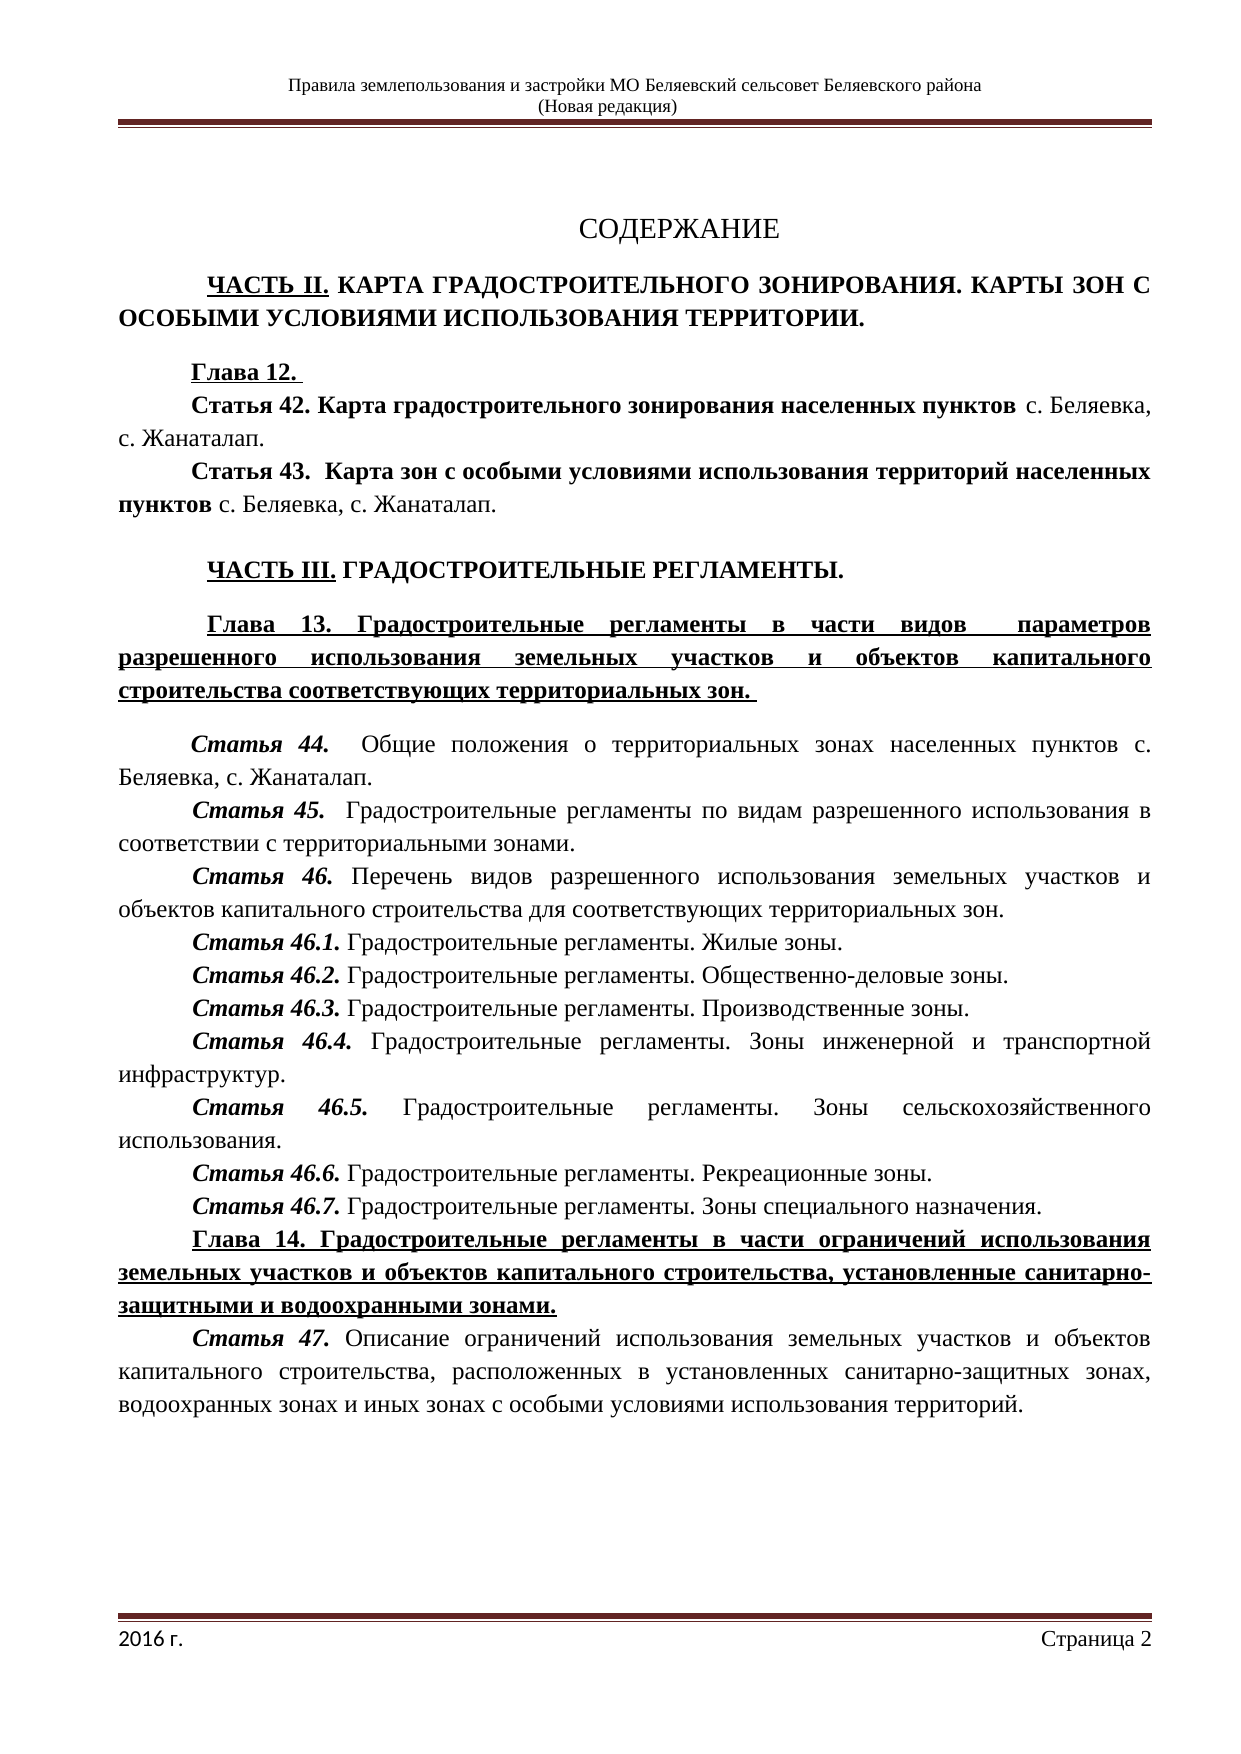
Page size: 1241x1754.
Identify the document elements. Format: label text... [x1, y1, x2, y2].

text Статья 46.1. Градостроительные регламенты. Жилые зоны. [118, 927, 1152, 956]
text Глава 14. Градостроительные регламенты в части ограничений использования земельных участков и объектов капитального строительства, установленные санитарно-защитными и водоохранными зонами. [118, 1224, 1152, 1282]
text Глава 12. [118, 357, 1152, 386]
text Глава 13. Градостроительные регламенты в части видов параметров разрешенного использования земельных участков и объектов капитального строительства соответствующих территориальных зон. [118, 668, 1152, 704]
text Статья 47. Описание ограничений использования земельных участков и объектов капитального строительства, расположенных в установленных санитарно-защитных зонах, водоохранных зонах и иных зонах с особыми условиями использования территорий. [118, 1323, 1152, 1418]
text Статья 46.6. Градостроительные регламенты. Рекреационные зоны. [118, 1158, 1152, 1187]
text Статья 46. Перечень видов разрешенного использования земельных участков и объектов капитального строительства для соответствующих территориальных зон. [118, 861, 1152, 923]
text Глава 14. Градостроительные регламенты в части ограничений использования земельных участков и объектов капитального строительства, установленные санитарно-защитными и водоохранными зонами. [118, 1284, 1152, 1319]
text Статья 45. Градостроительные регламенты по видам разрешенного использования в соответствии с территориальными зонами. [118, 795, 1152, 857]
text ЧАСТЬ III. ГРАДОСТРОИТЕЛЬНЫЕ РЕГЛАМЕНТЫ. [118, 555, 1152, 584]
text ЧАСТЬ II. КАРТА ГРАДОСТРОИТЕЛЬНОГО ЗОНИРОВАНИЯ. КАРТЫ ЗОН С ОСОБЫМИ УСЛОВИЯМИ ИСПОЛЬЗОВАНИЯ ТЕРРИТОРИИ. [118, 270, 1152, 332]
text Статья 46.5. Градостроительные регламенты. Зоны сельскохозяйственного использования. [118, 1092, 1152, 1154]
text Статья 44. Общие положения о территориальных зонах населенных пунктов с. Беляевка, с. Жанаталап. [118, 729, 1152, 791]
text Статья 46.3. Градостроительные регламенты. Производственные зоны. [118, 993, 1152, 1022]
text СОДЕРЖАНИЕ [118, 211, 1152, 244]
text Статья 46.4. Градостроительные регламенты. Зоны инженерной и транспортной инфраструктур. [118, 1026, 1152, 1088]
text Глава 13. Градостроительные регламенты в части видов параметров разрешенного использования земельных участков и объектов капитального строительства соответствующих территориальных зон. [118, 609, 1152, 667]
text Статья 46.7. Градостроительные регламенты. Зоны специального назначения. [118, 1191, 1152, 1220]
text Статья 43. Карта зон с особыми условиями использования территорий населенных пунктов с. Беляевка, с. Жанаталап. [118, 456, 1152, 518]
text Статья 46.2. Градостроительные регламенты. Общественно-деловые зоны. [118, 960, 1152, 989]
text Статья 42. Карта градостроительного зонирования населенных пунктов с. Беляевка, с. Жанаталап. [118, 390, 1152, 452]
